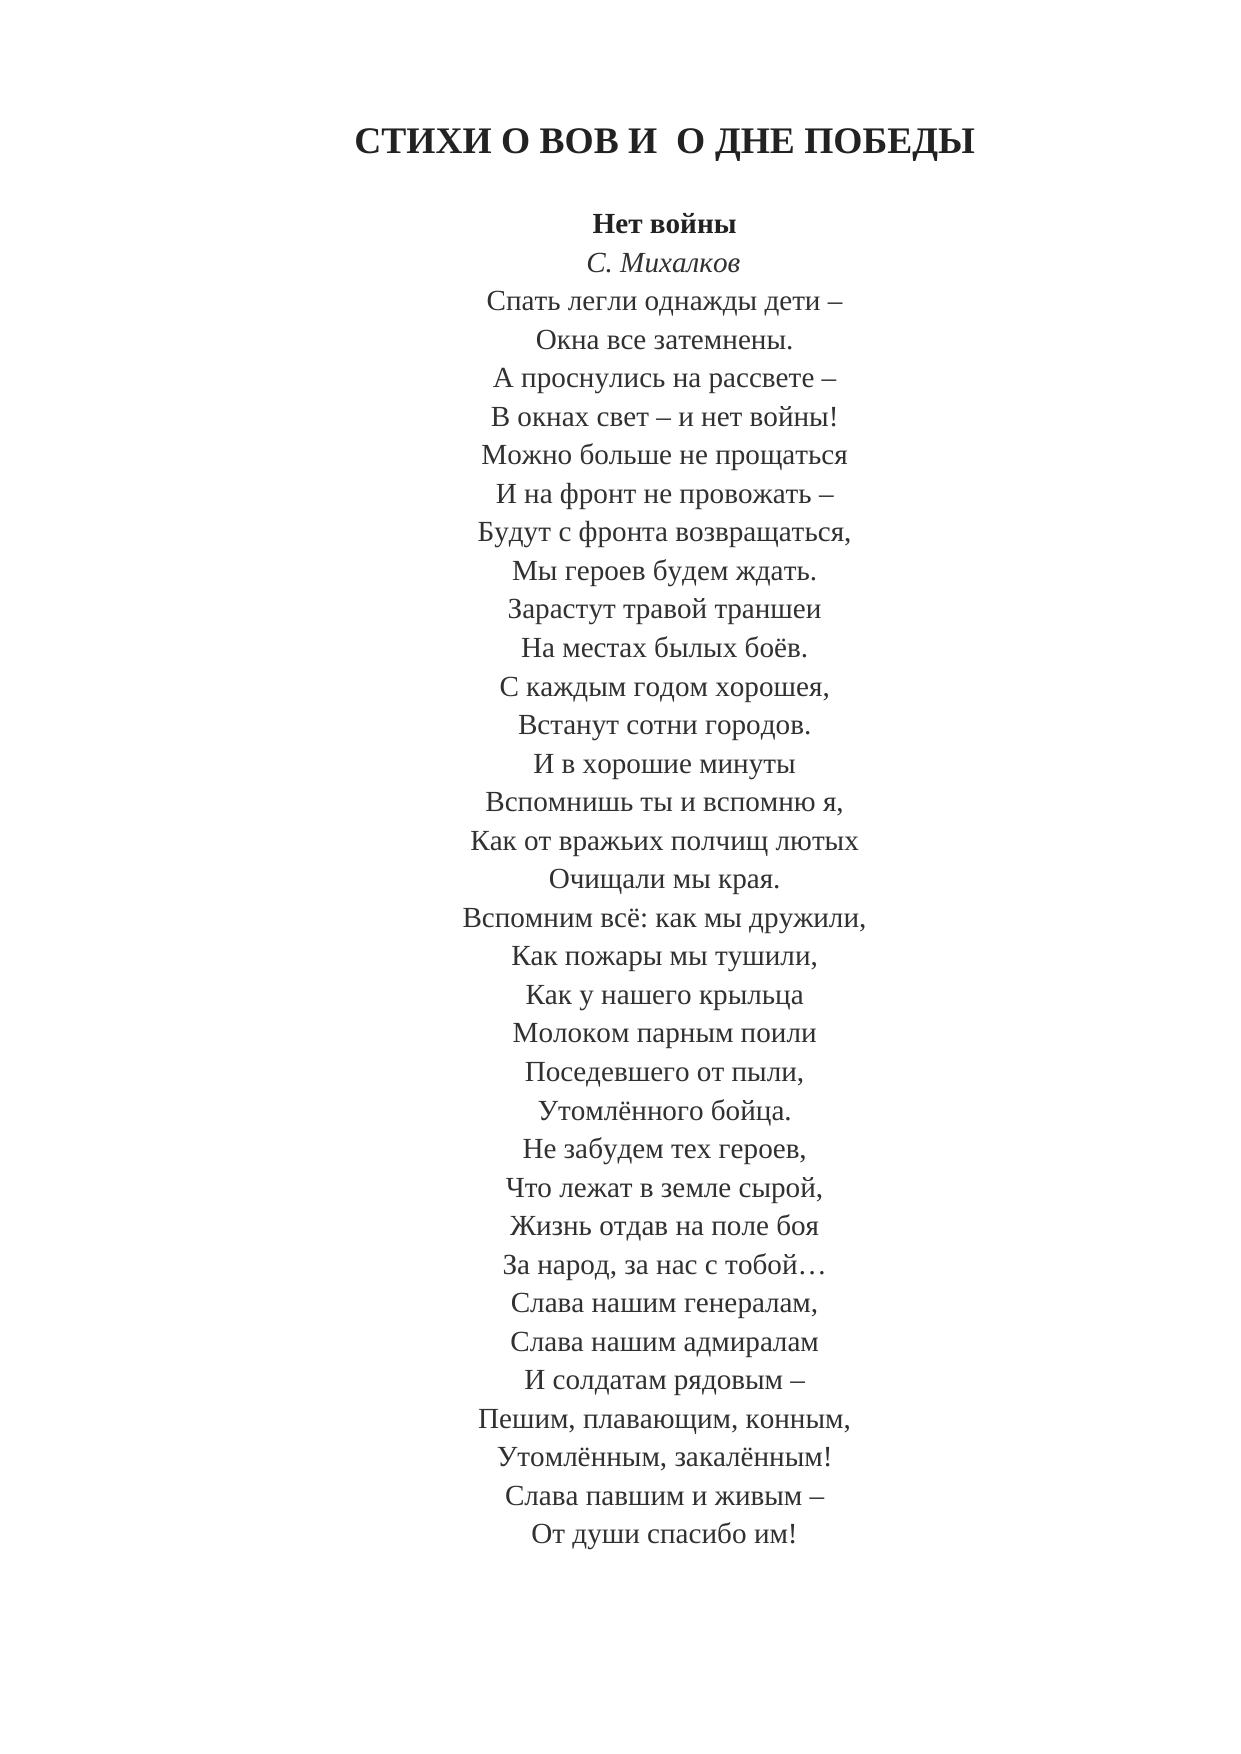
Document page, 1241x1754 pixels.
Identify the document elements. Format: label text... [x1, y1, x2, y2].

text Нет войны [177, 206, 1152, 240]
text Не забудем тех героев, Что лежат в земле сырой, Жизнь отдав на поле боя За народ, за нас с тобой… [177, 1131, 1152, 1280]
text И в хорошие минуты Вспомнишь ты и вспомню я, Как от вражьих полчищ лютых Очищали мы края. [177, 746, 1152, 895]
text Можно больше не прощаться И на фронт не провожать – Будут с фронта возвращаться, Мы героев будем ждать. [177, 437, 1152, 587]
text СТИХИ О ВОВ И О ДНЕ ПОБЕДЫ [177, 118, 1152, 161]
text Спать легли однажды дети – Окна все затемнены. А проснулись на рассвете – В окнах свет – и нет войны! [177, 283, 1152, 432]
text С. Михалков [177, 245, 1152, 278]
text Слава нашим генералам, Слава нашим адмиралам И солдатам рядовым – Пешим, плавающим, конным, Утомлённым, закалённым! Слава павшим и живым – От души спасибо им! [177, 1285, 1152, 1550]
text Вспомним всё: как мы дружили, Как пожары мы тушили, Как у нашего крыльца Молоком парным поили Поседевшего от пыли, Утомлённого бойца. [177, 900, 1152, 1126]
text Зарастут травой траншеи На местах былых боёв. С каждым годом хорошея, Встанут сотни городов. [177, 592, 1152, 741]
